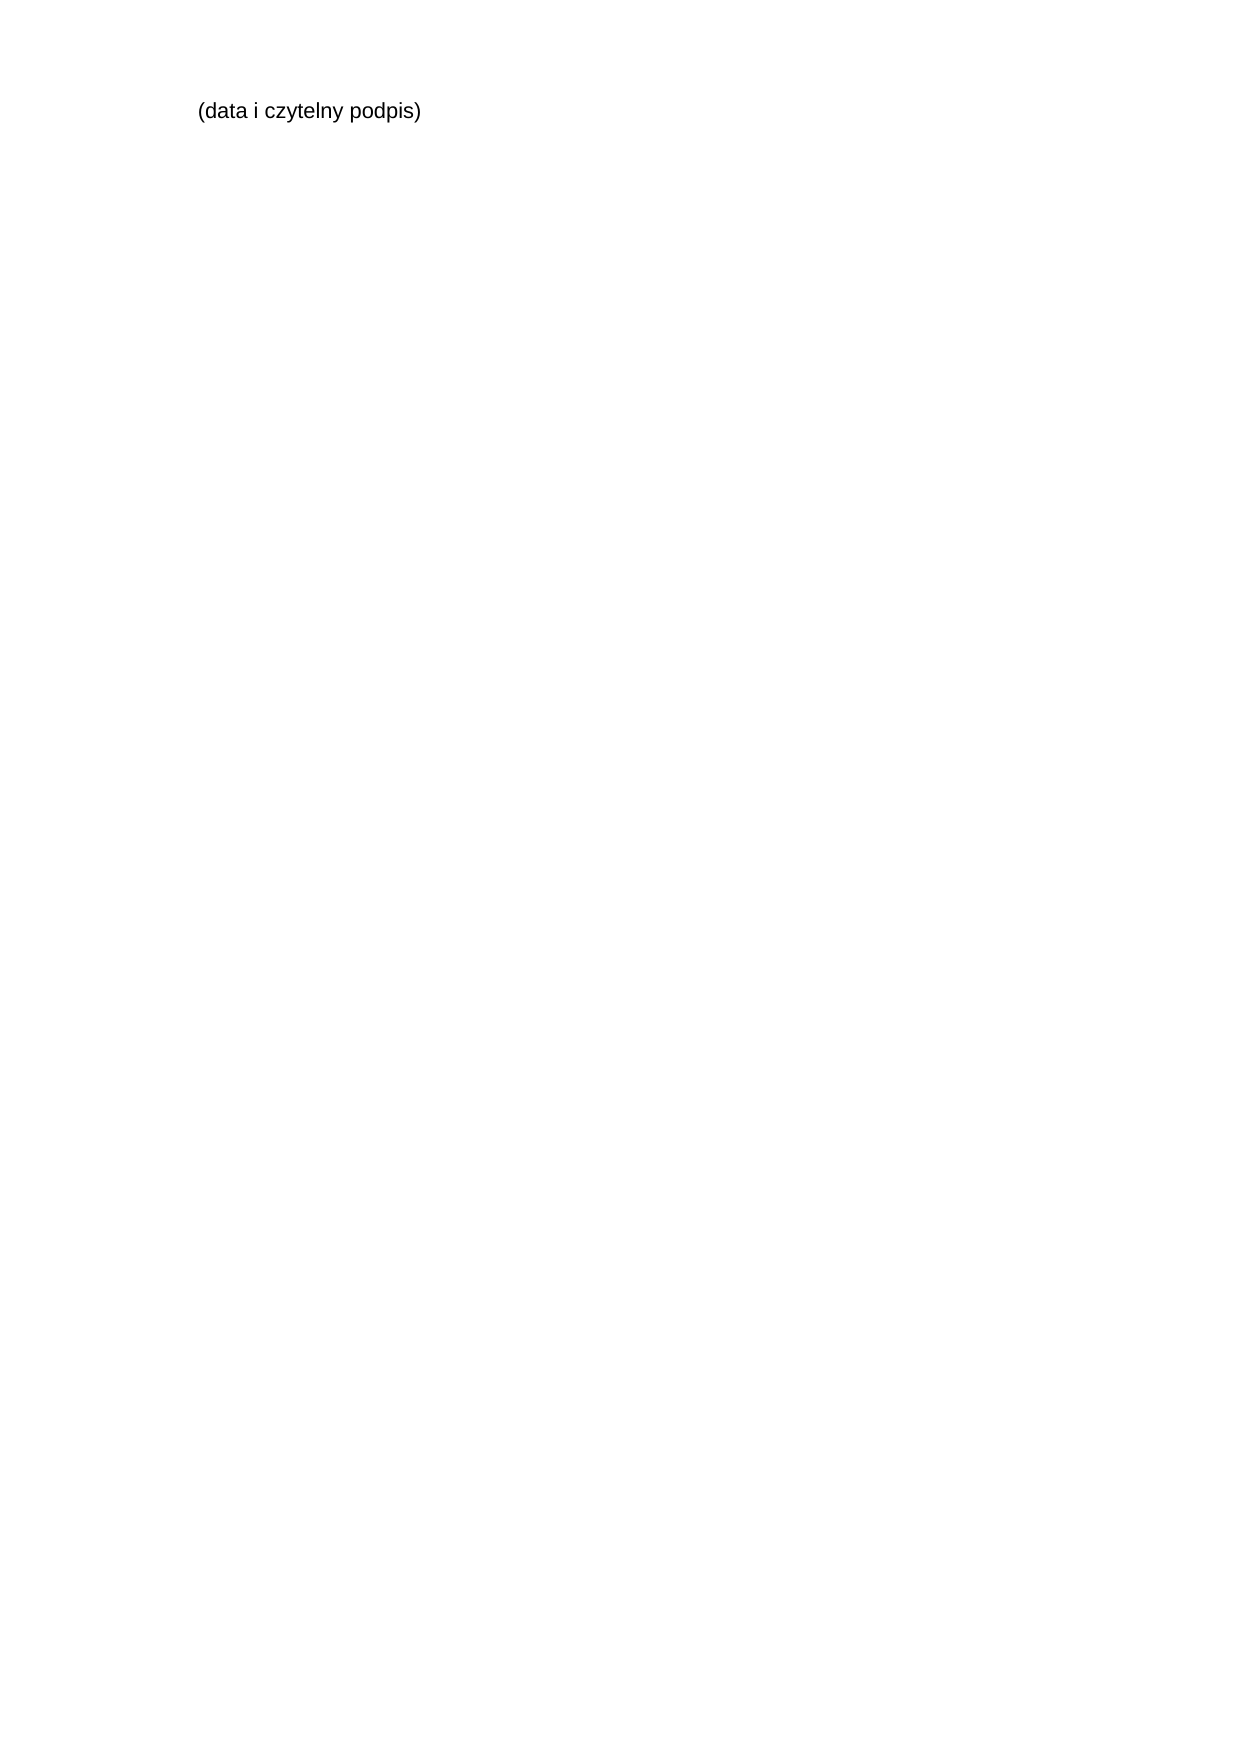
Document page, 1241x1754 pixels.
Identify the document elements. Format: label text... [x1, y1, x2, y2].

text (data i czytelny podpis) [167, 97, 1078, 123]
